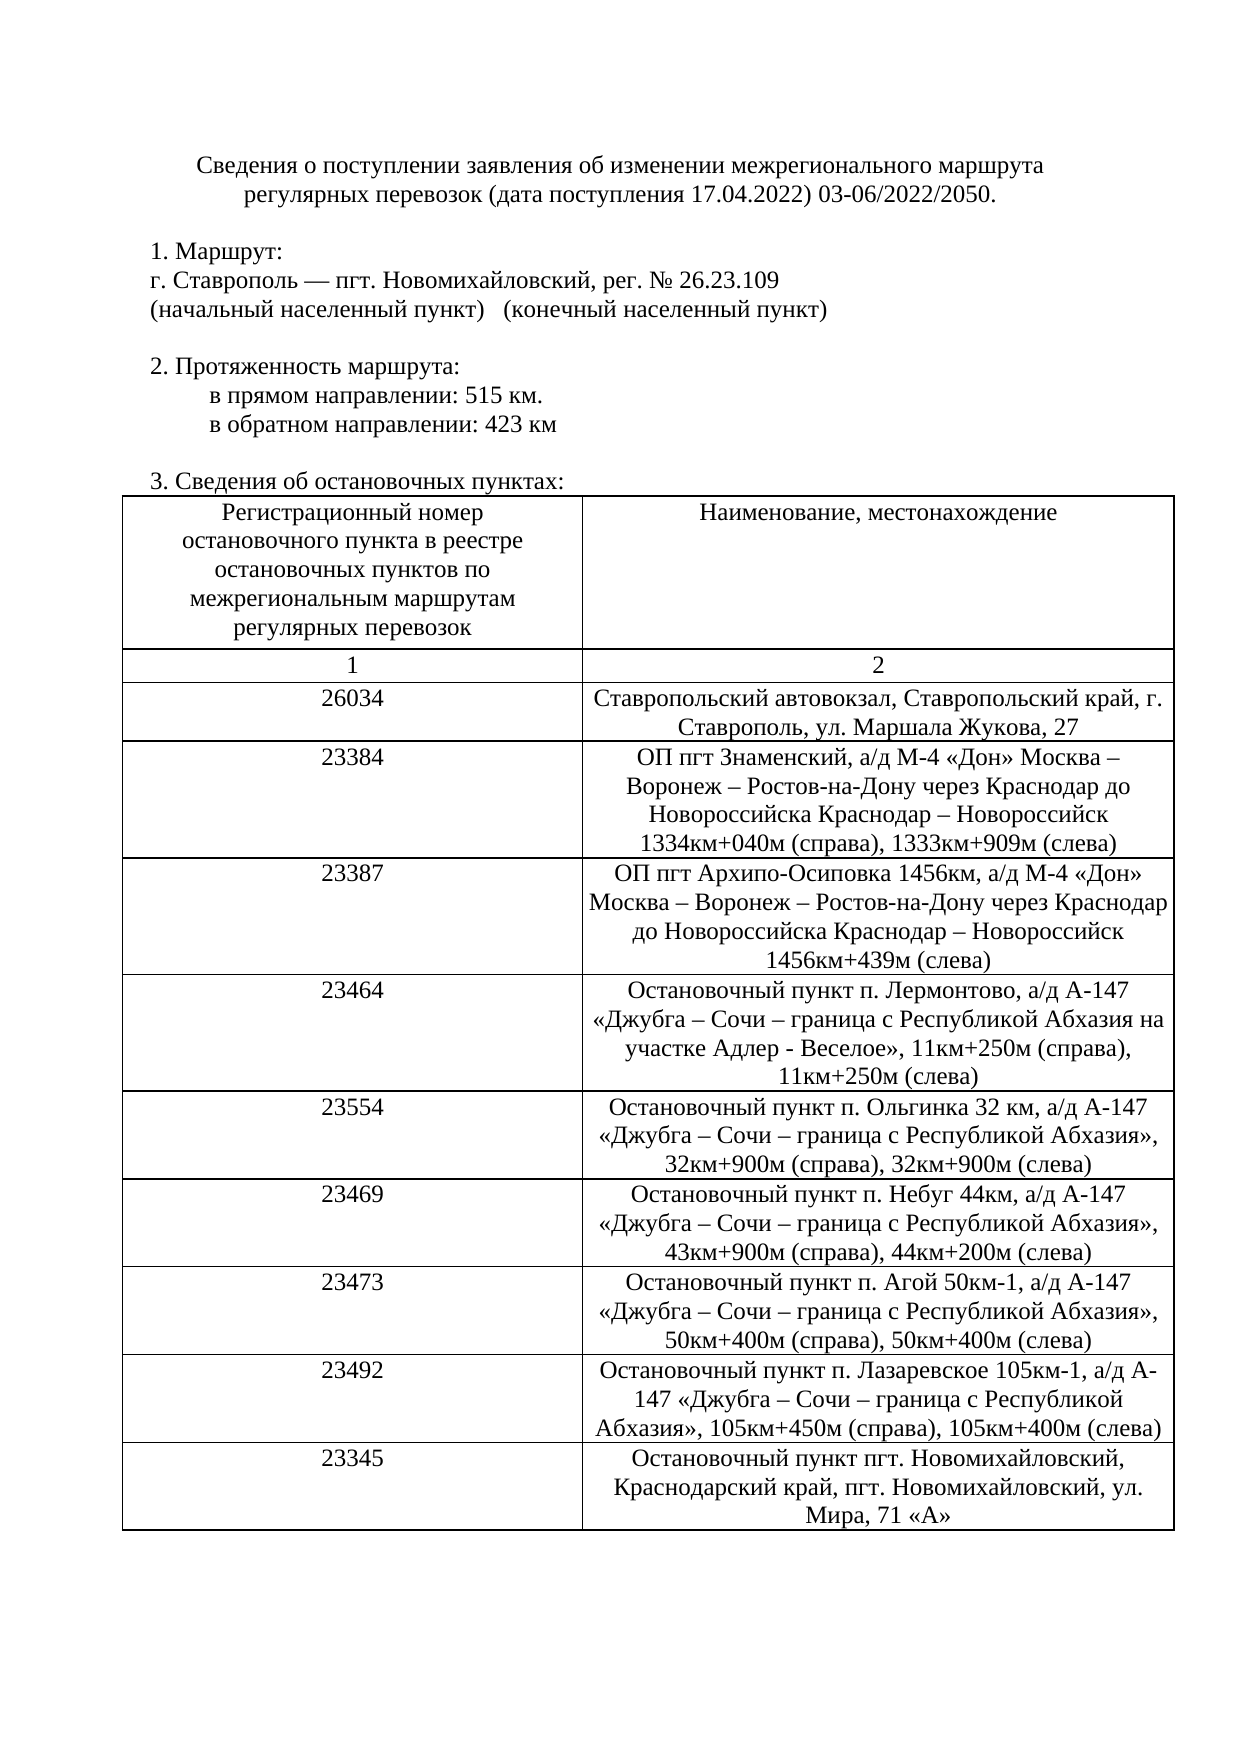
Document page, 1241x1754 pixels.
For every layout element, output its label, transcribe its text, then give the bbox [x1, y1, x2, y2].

table_cell Остановочный пункт п. Ольгинка 32 км, а/д А-147 «Джубга – Сочи – граница с Республикой Абхазия», 32км+900м (справа), 32км+900м (слева) [583, 1092, 1173, 1178]
table_cell 23345 [123, 1443, 582, 1529]
table_cell 23469 [123, 1180, 582, 1266]
text 2. Протяженность маршрута: [150, 351, 1090, 380]
table_cell 23492 [123, 1355, 582, 1441]
table_cell Остановочный пункт п. Лермонтово, а/д А-147 «Джубга – Сочи – граница с Республикой Абхазия на участке Адлер - Веселое», 11км+250м (справа), 11км+250м (слева) [583, 975, 1173, 1090]
table_cell Остановочный пункт п. Небуг 44км, а/д А-147 «Джубга – Сочи – граница с Республикой Абхазия», 43км+900м (справа), 44км+200м (слева) [583, 1180, 1173, 1266]
table_cell 23554 [123, 1092, 582, 1178]
text (начальный населенный пункт) (конечный населенный пункт) [150, 294, 1090, 322]
text г. Ставрополь — пгт. Новомихайловский, рег. № 26.23.109 [150, 265, 1090, 294]
table_cell 23384 [123, 742, 582, 857]
table_cell ОП пгт Знаменский, а/д М-4 «Дон» Москва – Воронеж – Ростов-на-Дону через Краснодар до Новороссийска Краснодар – Новороссийск 1334км+040м (справа), 1333км+909м (слева) [583, 742, 1173, 857]
text в обратном направлении: 423 км [150, 409, 1090, 437]
text в прямом направлении: 515 км. [150, 380, 1090, 409]
table_cell 23464 [123, 975, 582, 1090]
table_cell 1 [123, 650, 582, 681]
table_cell Остановочный пункт п. Агой 50км-1, а/д А-147 «Джубга – Сочи – граница с Республикой Абхазия», 50км+400м (справа), 50км+400м (слева) [583, 1267, 1173, 1353]
table_cell 23387 [123, 859, 582, 973]
table_cell 2 [583, 650, 1173, 681]
table_cell 23473 [123, 1267, 582, 1353]
table_cell Остановочный пункт пгт. Новомихайловский, Краснодарский край, пгт. Новомихайловский, ул. Мира, 71 «А» [583, 1443, 1173, 1529]
table_cell Остановочный пункт п. Лазаревское 105км-1, а/д А-147 «Джубга – Сочи – граница с Республикой Абхазия», 105км+450м (справа), 105км+400м (слева) [583, 1355, 1173, 1441]
text Сведения о поступлении заявления об изменении межрегионального маршрута регулярных перевозок (дата поступления 17.04.2022) 03-06/2022/2050. [150, 150, 1090, 207]
table_cell Ставропольский автовокзал, Ставропольский край, г. Ставрополь, ул. Маршала Жукова, 27 [583, 683, 1173, 740]
table_header Регистрационный номер остановочного пункта в реестре остановочных пунктов по межрегиональным маршрутам регулярных перевозок [123, 497, 582, 648]
text 1. Маршрут: [150, 236, 1090, 265]
text 3. Сведения об остановочных пунктах: [150, 466, 1090, 495]
table_cell 26034 [123, 683, 582, 740]
table_cell ОП пгт Архипо-Осиповка 1456км, а/д М-4 «Дон» Москва – Воронеж – Ростов-на-Дону через Краснодар до Новороссийска Краснодар – Новороссийск 1456км+439м (слева) [583, 859, 1173, 973]
table_header Наименование, местонахождение [583, 497, 1173, 648]
